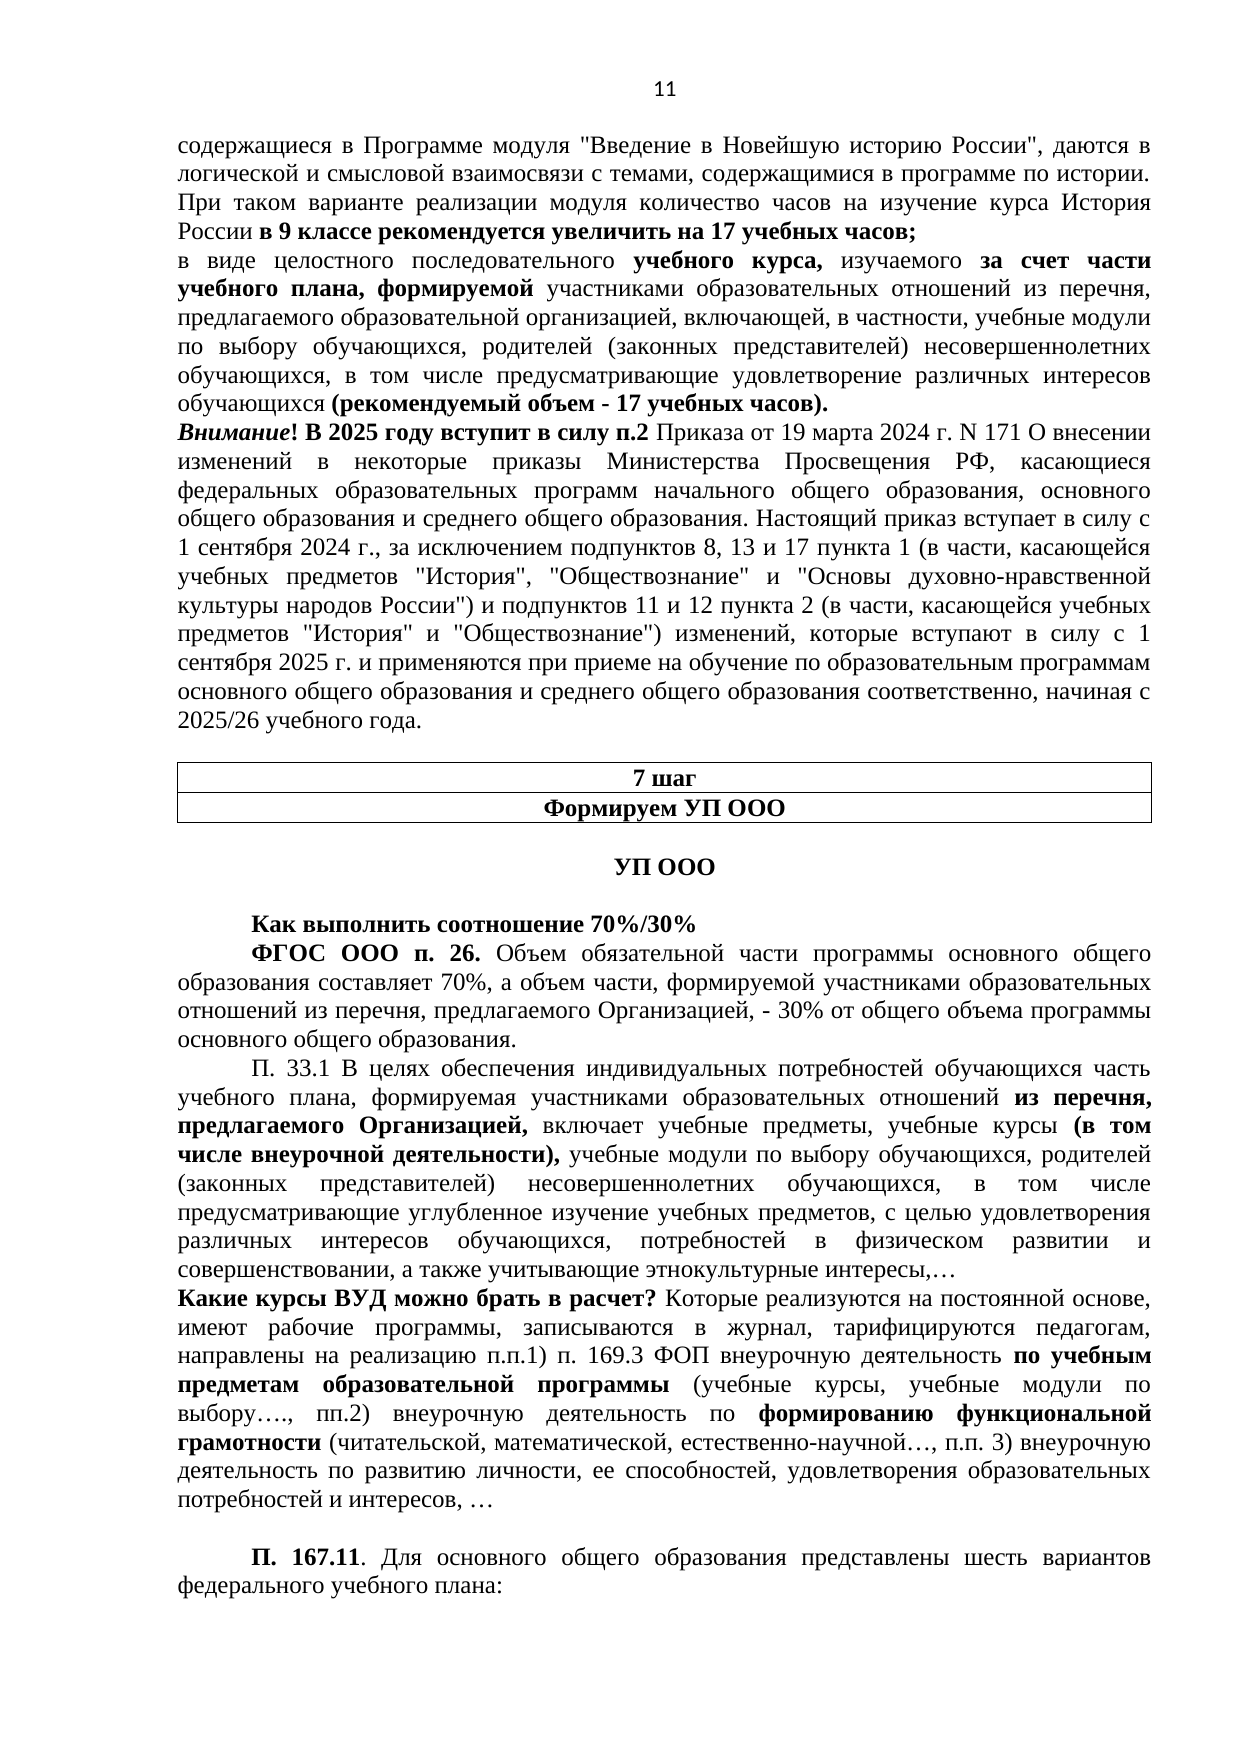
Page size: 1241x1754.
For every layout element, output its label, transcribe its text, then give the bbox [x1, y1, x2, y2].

text Как выполнить соотношение 70%/30% [177, 909, 1152, 938]
text в виде целостного последовательного учебного курса, изучаемого за счет части учебного плана, формируемой участниками образовательных отношений из перечня, предлагаемого образовательной организацией, включающей, в частности, учебные модули по выбору обучающихся, родителей (законных представителей) несовершеннолетних обучающихся, в том числе предусматривающие удовлетворение различных интересов обучающихся (рекомендуемый объем - 17 учебных часов). [177, 245, 1152, 417]
text УП ООО [177, 852, 1152, 880]
table_cell Формируем УП ООО [178, 793, 1151, 822]
text ФГОС ООО п. 26. Объем обязательной части программы основного общего образования составляет 70%, а объем части, формируемой участниками образовательных отношений из перечня, предлагаемого Организацией, - 30% от общего объема программы основного общего образования. [177, 938, 1152, 1053]
table_header 7 шаг [178, 763, 1151, 792]
text Какие курсы ВУД можно брать в расчет? Которые реализуются на постоянной основе, имеют рабочие программы, записываются в журнал, тарифицируются педагогам, направлены на реализацию п.п.1) п. 169.3 ФОП внеурочную деятельность по учебным предметам образовательной программы (учебные курсы, учебные модули по выбору…., пп.2) внеурочную деятельность по формированию функциональной грамотности (читательской, математической, естественно-научной…, п.п. 3) внеурочную деятельность по развитию личности, ее способностей, удовлетворения образовательных потребностей и интересов, … [177, 1283, 1152, 1513]
text Внимание! В 2025 году вступит в силу п.2 Приказа от 19 марта 2024 г. N 171 О внесении изменений в некоторые приказы Министерства Просвещения РФ, касающиеся федеральных образовательных программ начального общего образования, основного общего образования и среднего общего образования. Настоящий приказ вступает в силу с 1 сентября 2024 г., за исключением подпунктов 8, 13 и 17 пункта 1 (в части, касающейся учебных предметов "История", "Обществознание" и "Основы духовно-нравственной культуры народов России") и подпунктов 11 и 12 пункта 2 (в части, касающейся учебных предметов "История" и "Обществознание") изменений, которые вступают в силу с 1 сентября 2025 г. и применяются при приеме на обучение по образовательным программам основного общего образования и среднего общего образования соответственно, начиная с 2025/26 учебного года. [177, 417, 1152, 733]
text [177, 130, 1152, 245]
text П. 167.11. Для основного общего образования представлены шесть вариантов федерального учебного плана: [177, 1542, 1152, 1599]
text П. 33.1 В целях обеспечения индивидуальных потребностей обучающихся часть учебного плана, формируемая участниками образовательных отношений из перечня, предлагаемого Организацией, включает учебные предметы, учебные курсы (в том числе внеурочной деятельности), учебные модули по выбору обучающихся, родителей (законных представителей) несовершеннолетних обучающихся, в том числе предусматривающие углубленное изучение учебных предметов, с целью удовлетворения различных интересов обучающихся, потребностей в физическом развитии и совершенствовании, а также учитывающие этнокультурные интересы,… [177, 1053, 1152, 1283]
